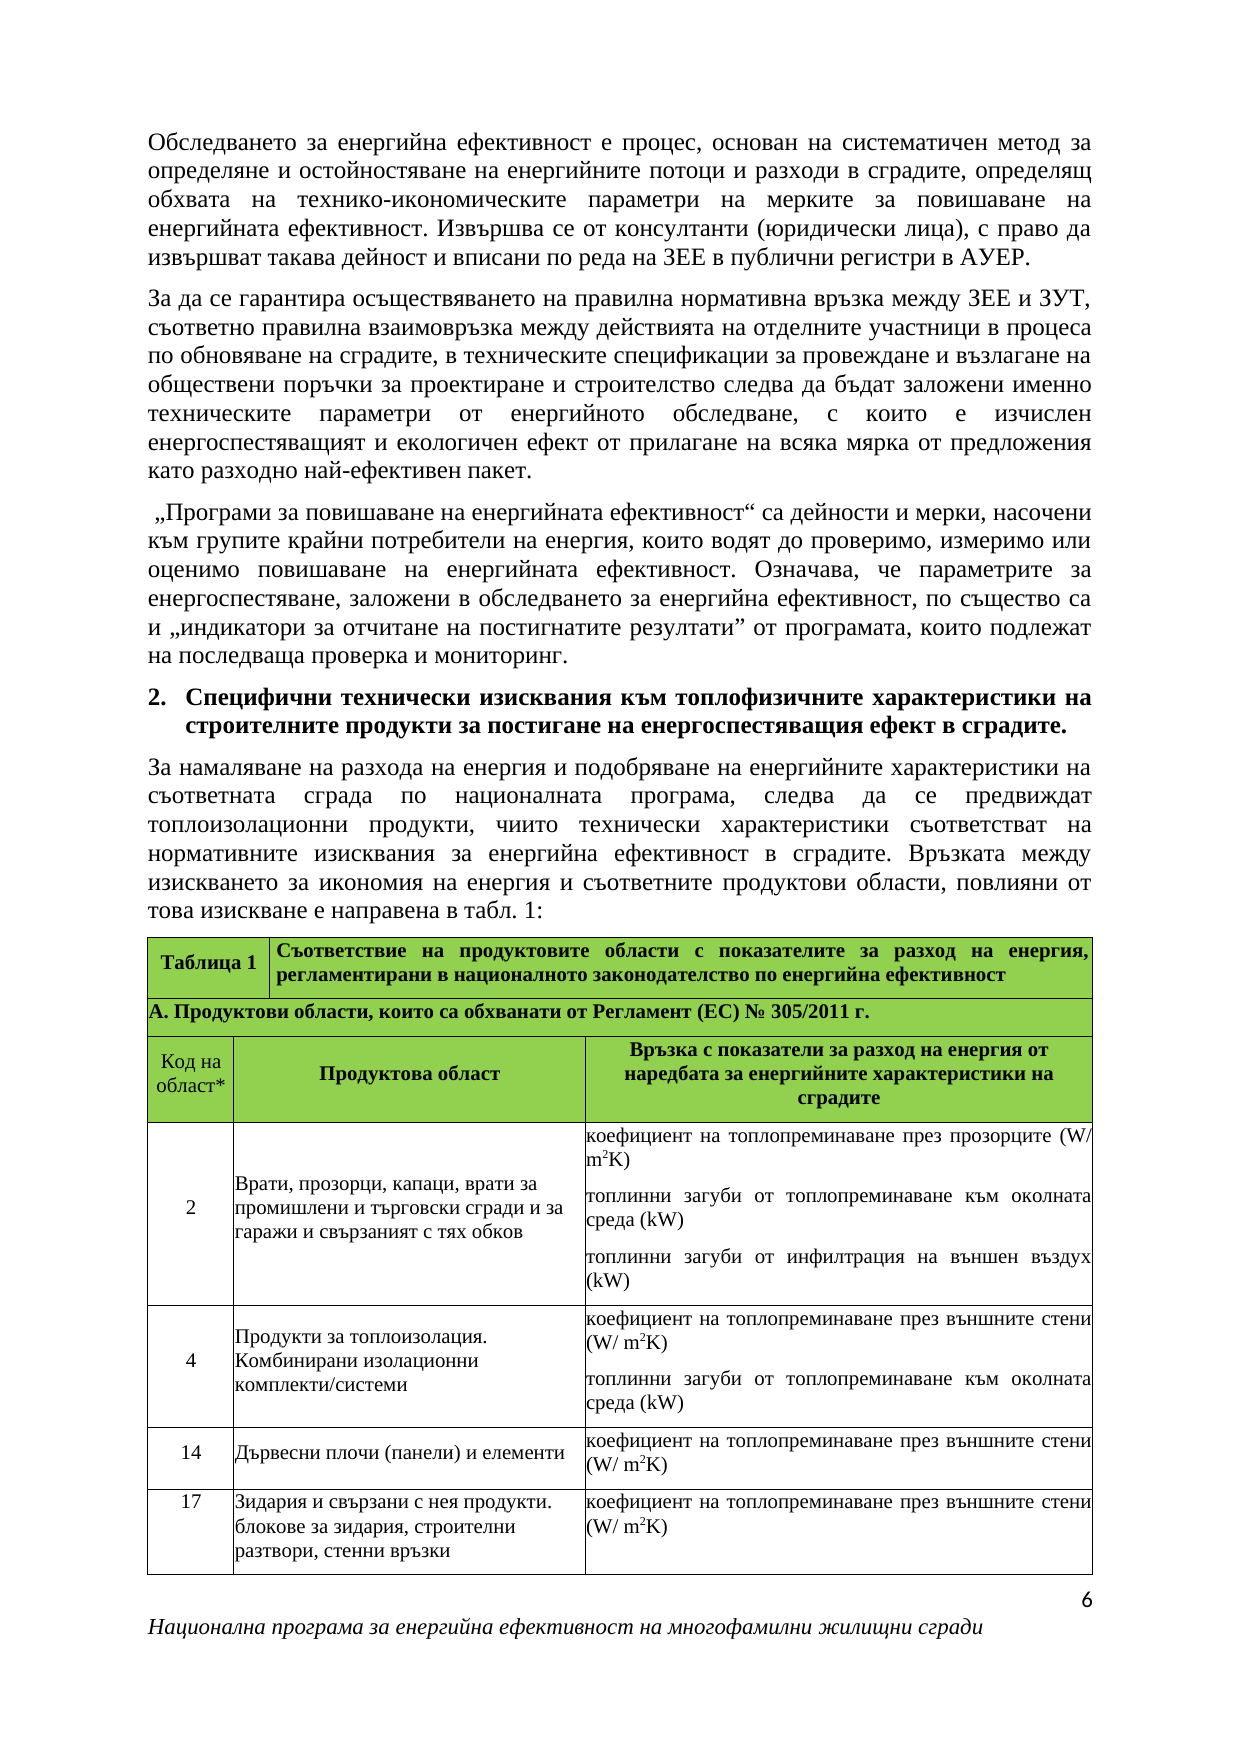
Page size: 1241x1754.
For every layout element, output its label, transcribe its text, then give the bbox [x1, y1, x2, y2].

text За намаляване на разхода на енергия и подобряване на енергийните характеристики на съответната сграда по националната програма, следва да се предвиждат топлоизолационни продукти, чиито технически характеристики съответстват на нормативните изисквания за енергийна ефективност в сградите. Връзката между изискването за икономия на енергия и съответните продуктови области, повлияни от това изискване е направена в табл. 1: [148, 752, 1092, 924]
table_cell Връзка с показатели за разход на енергия от наредбата за енергийните характеристики на сградите [586, 1037, 1092, 1122]
table_cell Дървесни плочи (панели) и елементи [234, 1428, 585, 1488]
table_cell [234, 1490, 585, 1574]
text Обследването за енергийна ефективност е процес, основан на систематичен метод за определяне и остойностяване на енергийните потоци и разходи в сградите, определящ обхвата на технико-икономическите параметри на мерките за повишаване на енергийната ефективност. Извършва се от консултанти (юридически лица), с право да извършват такава дейност и вписани по реда на ЗЕЕ в публични регистри в АУЕР. [148, 127, 1092, 270]
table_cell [586, 1490, 1092, 1574]
table_cell Продуктова област [234, 1037, 585, 1122]
table_header Таблица 1 [148, 938, 269, 998]
table_cell 14 [148, 1428, 233, 1488]
table_cell Продукти за топлоизолация. Комбинирани изолационни комплекти/системи [234, 1306, 585, 1427]
table_cell Код на област* [148, 1037, 233, 1122]
table_header Съответствие на продуктовите области с показателите за разход на енергия, регламентирани в националното законодателство по енергийна ефективност [270, 938, 1092, 998]
text „Програми за повишаване на енергийната ефективност“ са дейности и мерки, насочени към групите крайни потребители на енергия, които водят до проверимо, измеримо или оценимо повишаване на енергийната ефективност. Означава, че параметрите за енергоспестяване, заложени в обследването за енергийна ефективност, по същество са и „индикатори за отчитане на постигнатите резултати” от програмата, които подлежат на последваща проверка и мониторинг. [148, 497, 1092, 669]
list Специфични технически изисквания към топлофизичните характеристики на строителните продукти за постигане на енергоспестяващия ефект в сградите. [148, 682, 1092, 739]
table_cell 4 [148, 1306, 233, 1427]
text За да се гарантира осъществяването на правилна нормативна връзка между ЗЕЕ и ЗУТ, съответно правилна взаимовръзка между действията на отделните участници в процеса по обновяване на сградите, в техническите спецификации за провеждане и възлагане на обществени поръчки за проектиране и строителство следва да бъдат заложени именно техническите параметри от енергийното обследване, с които е изчислен енергоспестяващият и екологичен ефект от прилагане на всяка мярка от предложения като разходно най-ефективен пакет. [148, 283, 1092, 484]
table_cell А. Продуктови области, които са обхванати от Регламент (ЕС) № 305/2011 г. [148, 999, 1092, 1036]
table_cell коефициент на топлопреминаване през външните стени (W/ m2K) [586, 1428, 1092, 1488]
table_cell коефициент на топлопреминаване през външните стени (W/ m2K) топлинни загуби от топлопреминаване към околната среда (kW) [586, 1306, 1092, 1427]
table_cell коефициент на топлопреминаване през прозорците (W/ m2K) топлинни загуби от топлопреминаване към околната среда (kW) топлинни загуби от инфилтрация на външен въздух (kW) [586, 1123, 1092, 1304]
table_cell 2 [148, 1123, 233, 1304]
table_cell Врати, прозорци, капаци, врати за промишлени и търговски сгради и за гаражи и свързаният с тях обков [234, 1123, 585, 1304]
table_cell 17 [148, 1490, 233, 1574]
